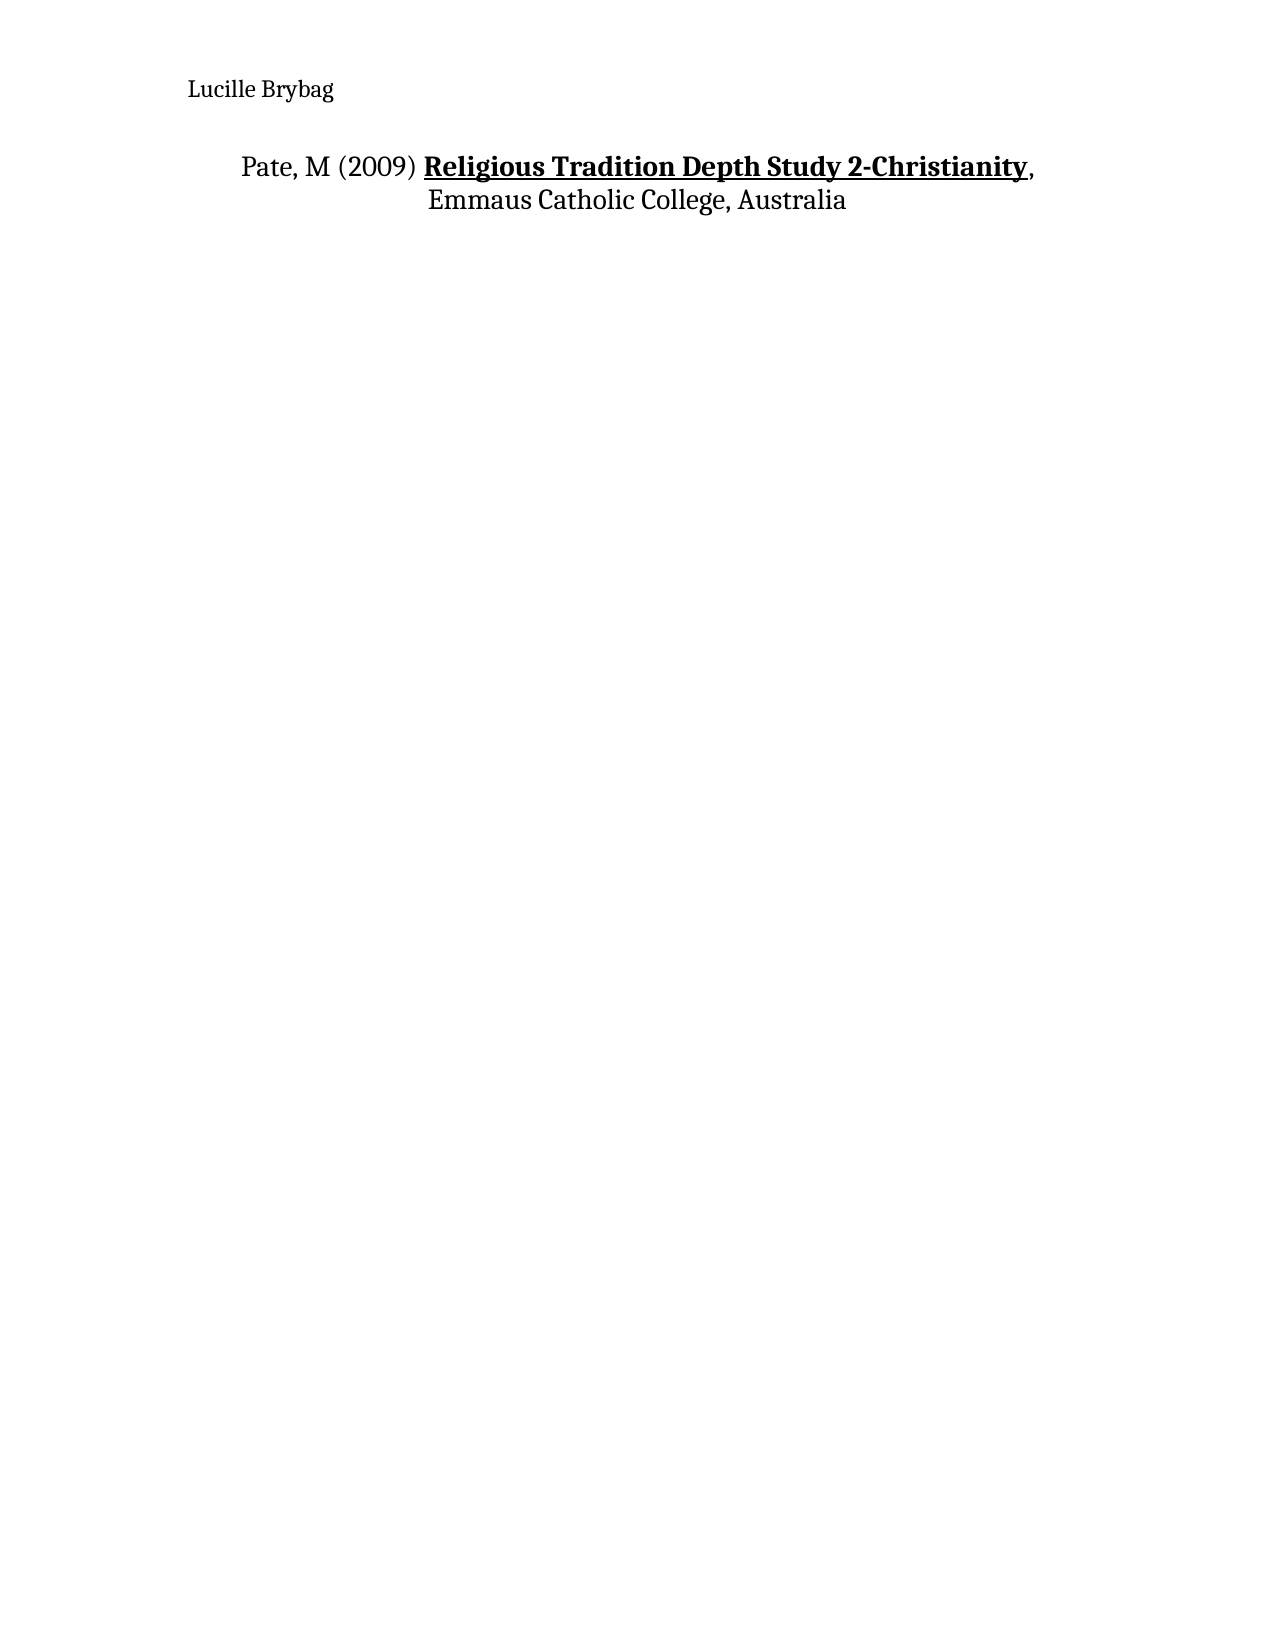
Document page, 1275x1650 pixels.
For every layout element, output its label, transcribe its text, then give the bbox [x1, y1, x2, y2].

text Pate, M (2009) Religious Tradition Depth Study 2-Christianity, Emmaus Catholic College, Australia [187, 150, 1087, 217]
